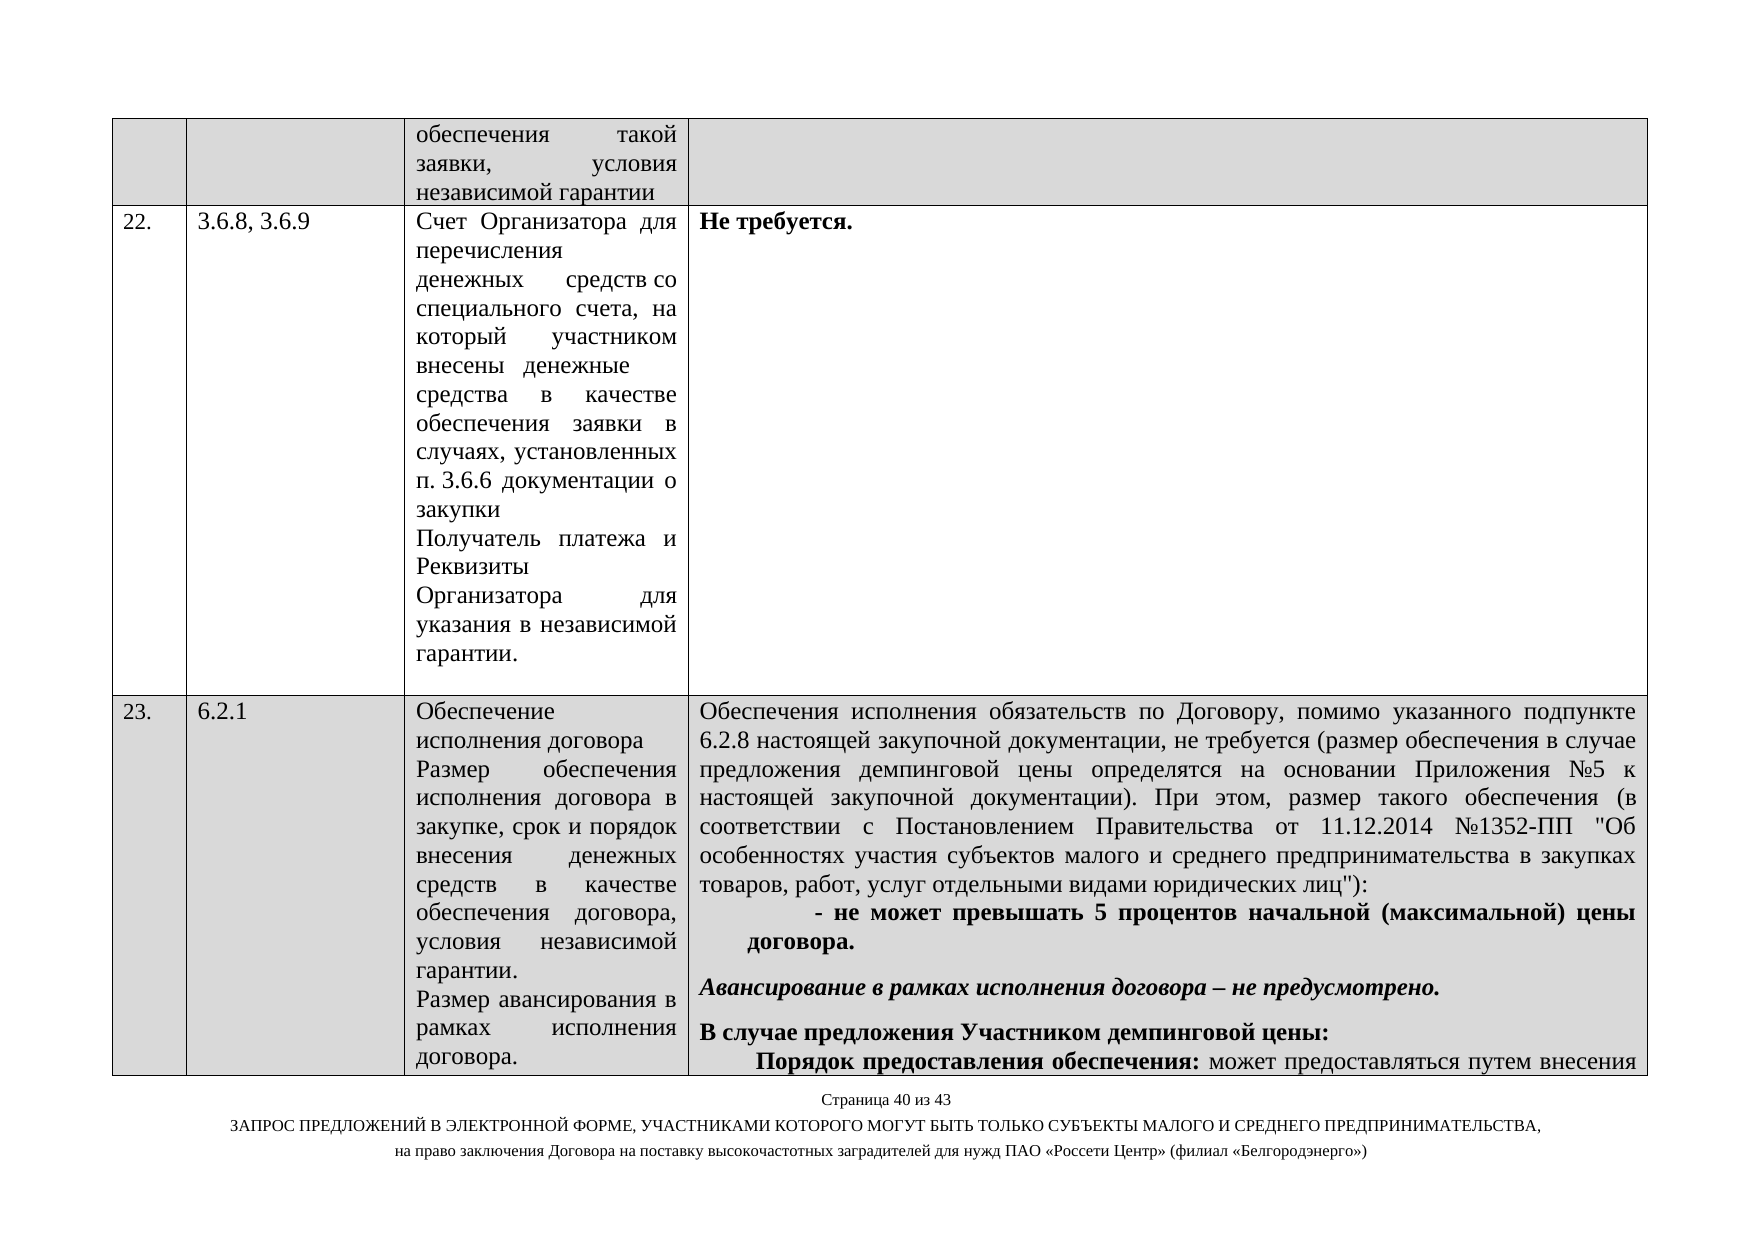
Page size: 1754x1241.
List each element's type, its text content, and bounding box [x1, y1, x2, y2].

table_cell Не требуется. [689, 206, 1647, 695]
table_cell [113, 696, 186, 1075]
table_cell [405, 119, 688, 205]
table_cell Счет Организатора для перечисления денежных средств со специального счета, на который участником внесены денежные средства в качестве обеспечения заявки в случаях, установленных п. 3.6.6 документации о закупки Получатель платежа и Реквизиты Организатора для указания в независимой гарантии. [405, 206, 688, 695]
table_cell [113, 206, 186, 695]
table_cell 6.2.1 [187, 696, 404, 1075]
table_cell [405, 696, 688, 1075]
table_cell Не установлено. [689, 119, 1647, 205]
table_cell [689, 696, 1647, 1075]
table_cell 3.6.8, 3.6.9 [187, 206, 404, 695]
table_cell [113, 119, 186, 205]
table_cell 3.6 [187, 119, 404, 205]
